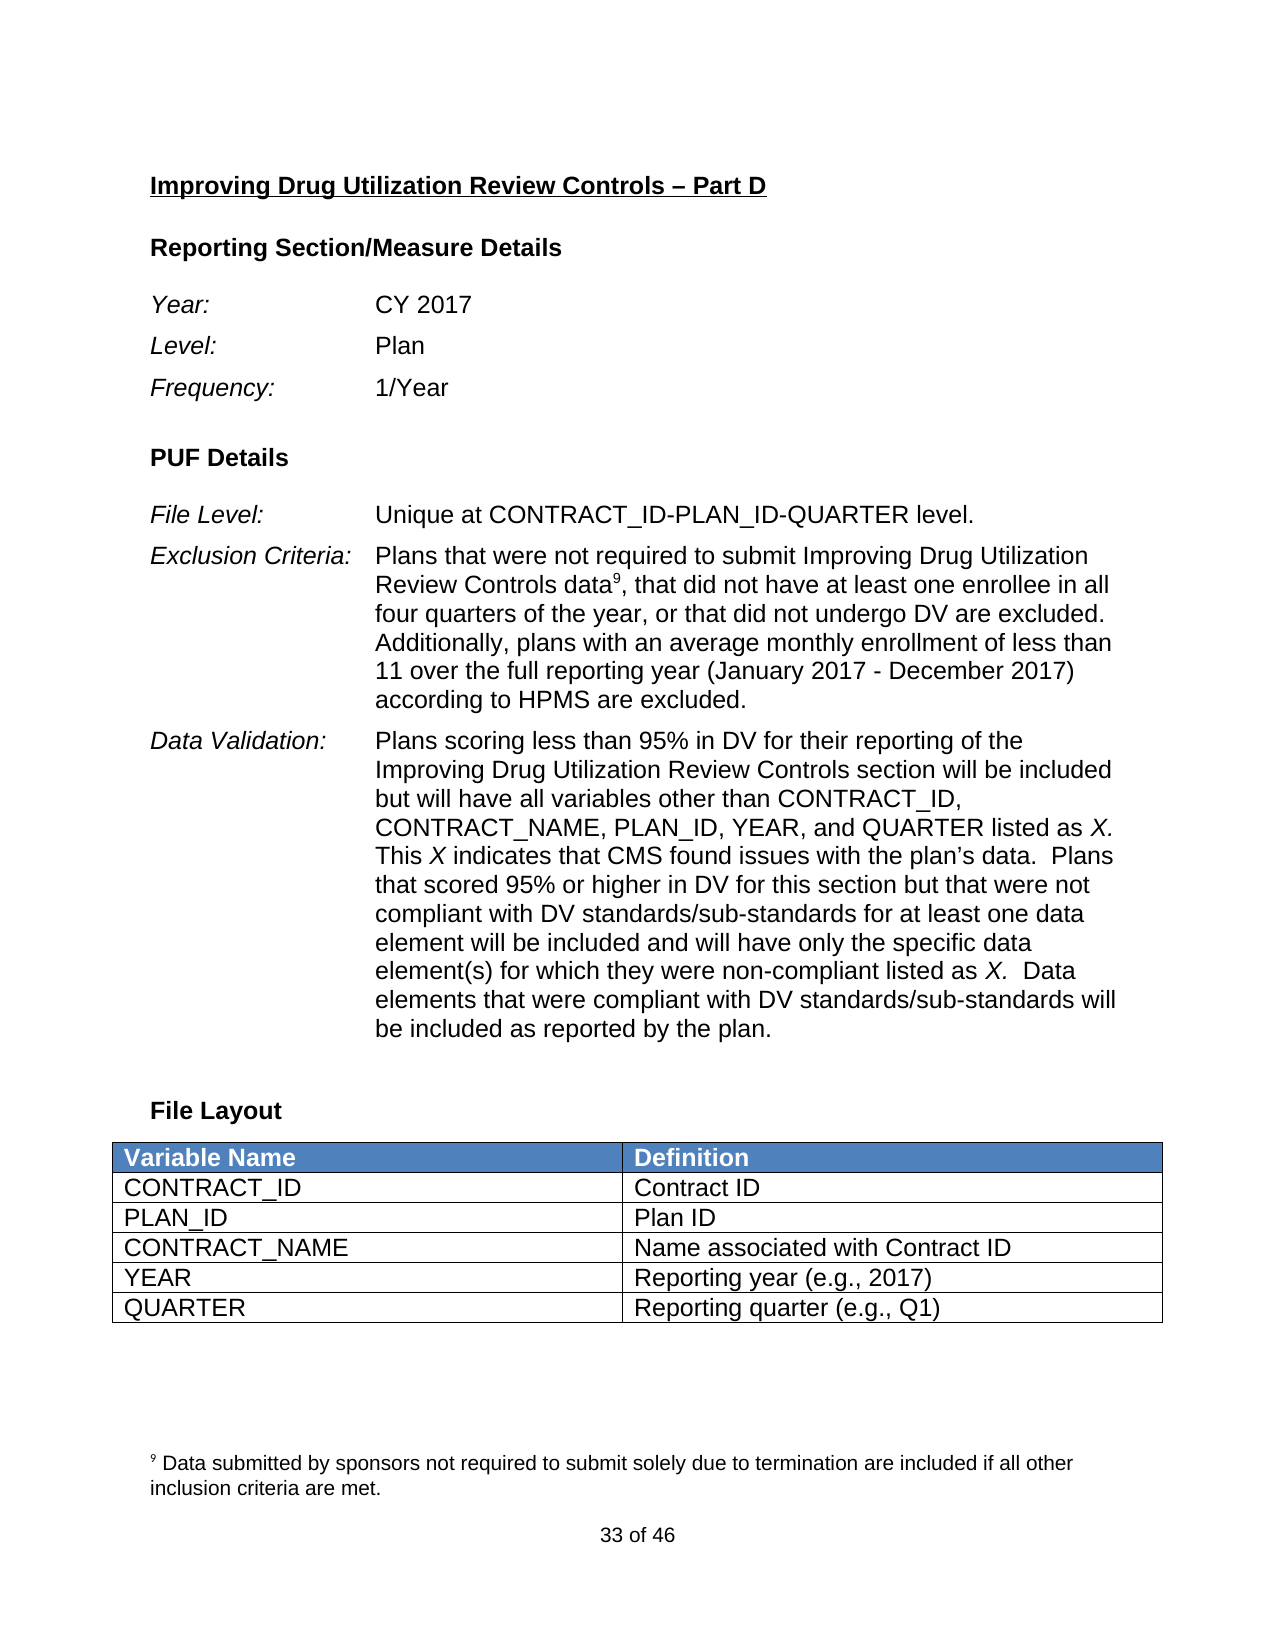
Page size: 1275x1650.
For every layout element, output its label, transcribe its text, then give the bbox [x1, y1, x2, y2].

text File Layout [150, 1096, 1125, 1125]
table_cell CONTRACT_NAME [113, 1233, 622, 1262]
table_header Definition [623, 1143, 1162, 1172]
table_cell Reporting quarter (e.g., Q1) [623, 1293, 1162, 1322]
text Exclusion Criteria: Plans that were not required to submit Improving Drug Utilization Review Controls data, that did not have at least one enrollee in all four quarters of the year, or that did not undergo DV are excluded. Additionally, plans with an average monthly enrollment of less than 11 over the full reporting year (January 2017 - December 2017) according to HPMS are excluded. [150, 541, 1125, 714]
table_cell Plan ID [623, 1203, 1162, 1232]
table_cell PLAN_ID [113, 1203, 622, 1232]
text Level: Plan [150, 331, 1125, 360]
text Data Validation: Plans scoring less than 95% in DV for their reporting of the Improving Drug Utilization Review Controls section will be included but will have all variables other than CONTRACT_ID, CONTRACT_NAME, PLAN_ID, YEAR, and QUARTER listed as X. This X indicates that CMS found issues with the plan’s data. Plans that scored 95% or higher in DV for this section but that were not compliant with DV standards/sub-standards for at least one data element will be included and will have only the specific data element(s) for which they were non-compliant listed as X. Data elements that were compliant with DV standards/sub-standards will be included as reported by the plan. [150, 726, 1125, 1043]
text File Level: Unique at CONTRACT_ID-PLAN_ID-QUARTER level. [150, 500, 1125, 529]
table_cell Reporting year (e.g., 2017) [623, 1263, 1162, 1292]
text Reporting Section/Measure Details [150, 233, 1125, 261]
table_cell CONTRACT_ID [113, 1173, 622, 1202]
table_cell Name associated with Contract ID [623, 1233, 1162, 1262]
subtitle Improving Drug Utilization Review Controls – Part D [150, 171, 1125, 199]
table_header Variable Name [113, 1143, 622, 1172]
text PUF Details [150, 443, 1125, 471]
text Frequency: 1/Year [150, 373, 1125, 401]
table_cell YEAR [113, 1263, 622, 1292]
table_cell QUARTER [113, 1293, 622, 1322]
table_cell Contract ID [623, 1173, 1162, 1202]
text Year: CY 2017 [150, 290, 1125, 319]
